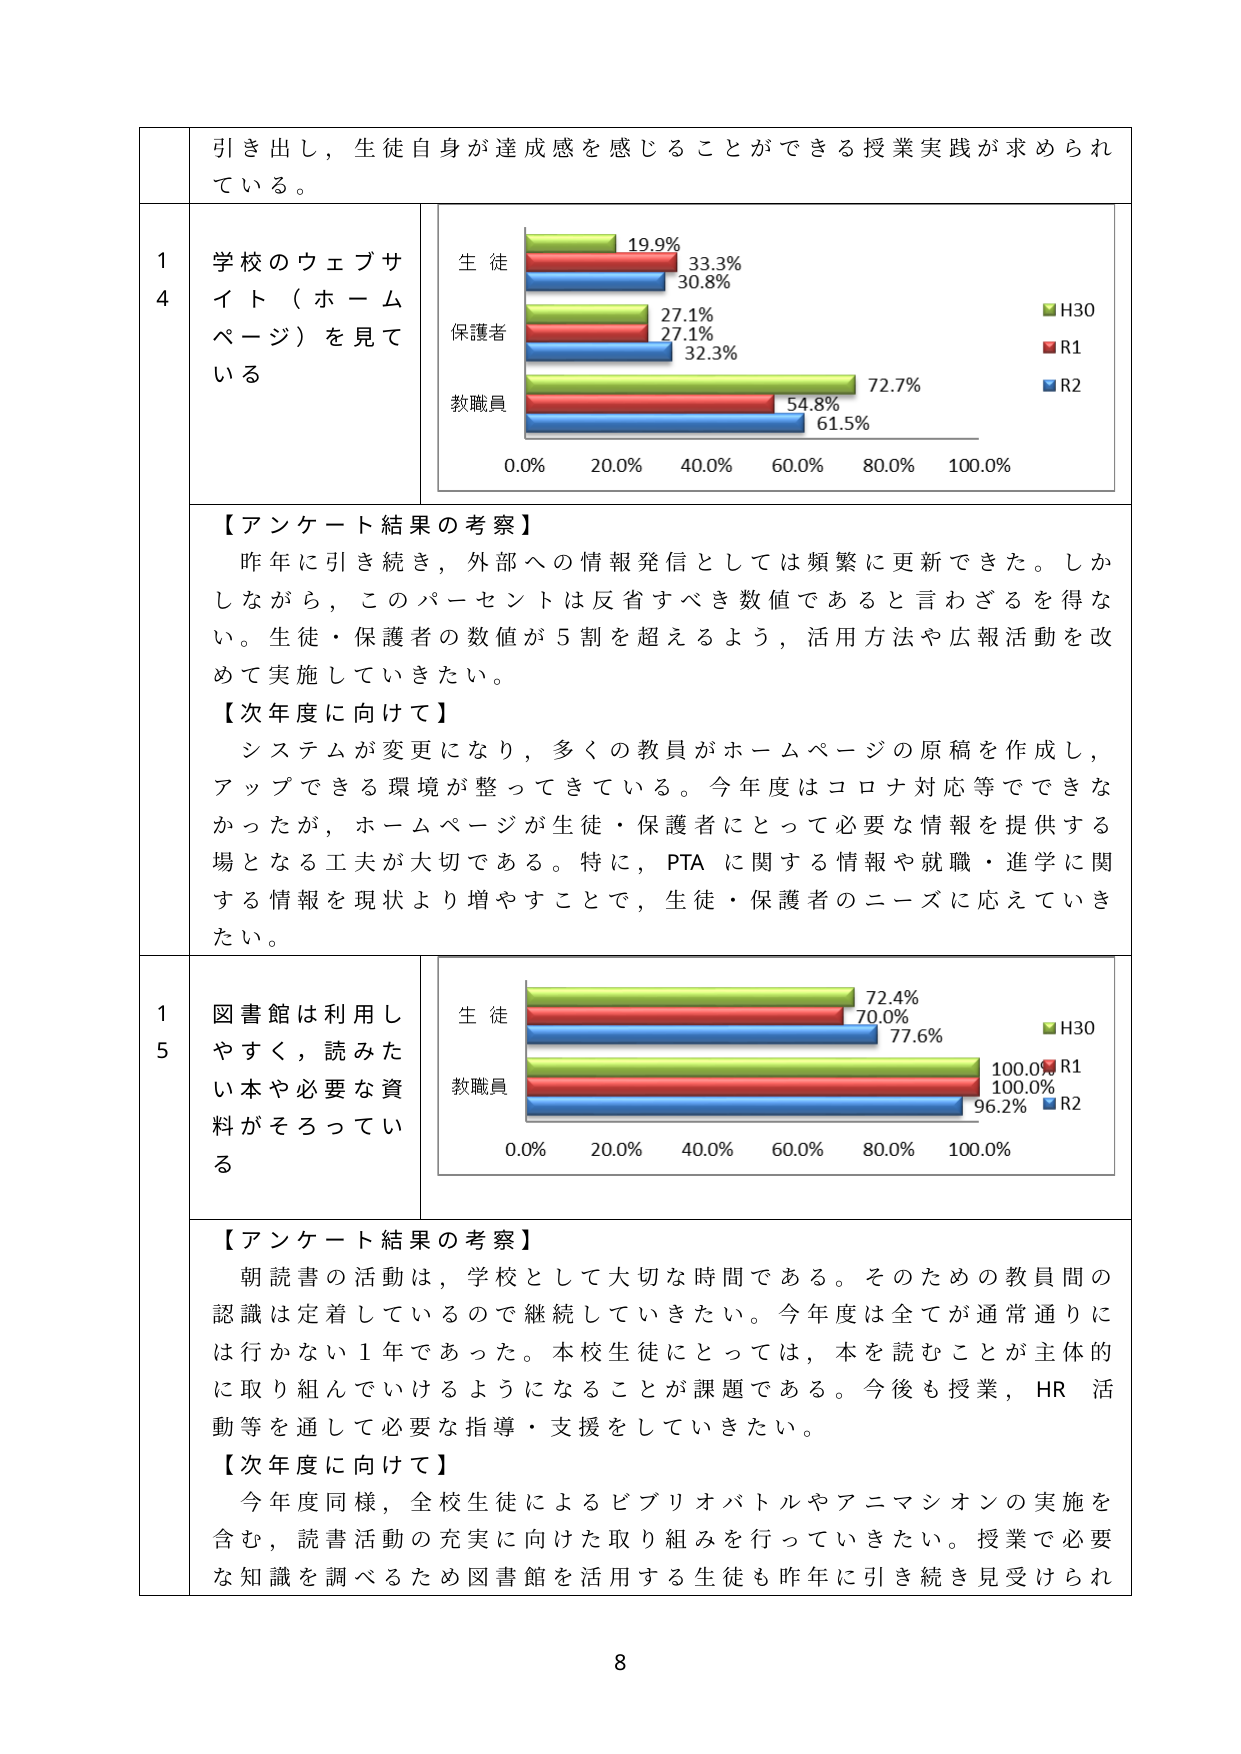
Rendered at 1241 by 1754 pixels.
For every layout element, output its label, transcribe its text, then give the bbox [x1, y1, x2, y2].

table_cell 14 [140, 204, 189, 955]
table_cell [190, 128, 1131, 203]
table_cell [190, 1220, 1131, 1595]
table_cell [421, 956, 1131, 1219]
table_cell [421, 204, 1131, 504]
picture [437, 204, 1116, 492]
picture [437, 956, 1116, 1176]
table_cell 学校のウェブサイト（ホームページ）を見ている [190, 204, 420, 504]
table_cell 15 [140, 956, 189, 1595]
table_cell 図書館は利用しやすく，読みたい本や必要な資料がそろっている [190, 956, 420, 1219]
table_cell 【アンケート結果の考察】 昨年に引き続き，外部への情報発信としては頻繁に更新できた。しかしながら，このパーセントは反省すべき数値であると言わざるを得ない。生徒・保護者の数値が５割を超えるよう，活用方法や広報活動を改めて実施していきたい。 【次年度に向けて】 システムが変更になり，多くの教員がホームページの原稿を作成し，アップできる環境が整ってきている。今年度はコロナ対応等でできなかったが，ホームページが生徒・保護者にとって必要な情報を提供する場となる工夫が大切である。特に，PTAに関する情報や就職・進学に関する情報を現状より増やすことで，生徒・保護者のニーズに応えていきたい。 [190, 505, 1131, 955]
